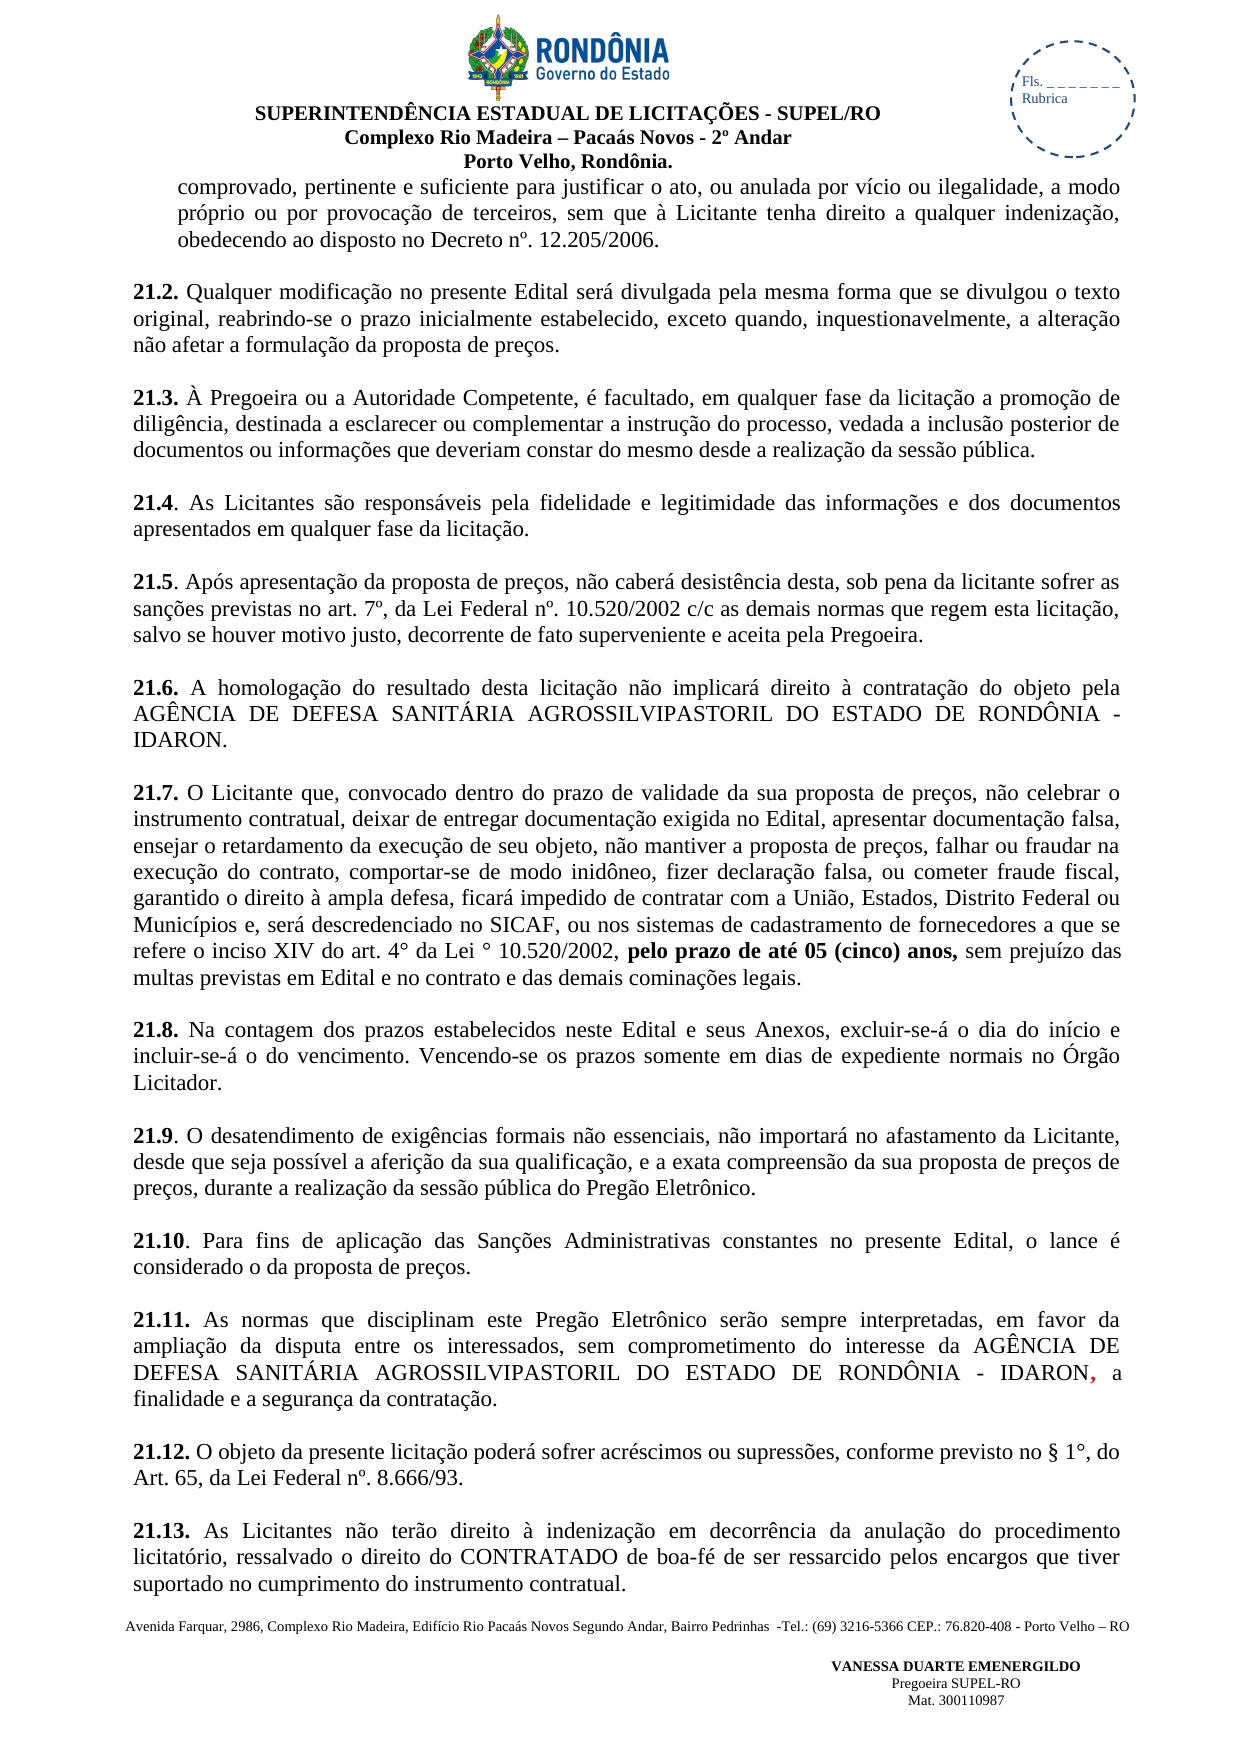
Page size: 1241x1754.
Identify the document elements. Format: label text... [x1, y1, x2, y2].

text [177, 173, 1122, 252]
text 21.7. O Licitante que, convocado dentro do prazo de validade da sua proposta de preços, não celebrar o instrumento contratual, deixar de entregar documentação exigida no Edital, apresentar documentação falsa, ensejar o retardamento da execução de seu objeto, não mantiver a proposta de preços, falhar ou fraudar na execução do contrato, comportar-se de modo inidôneo, fizer declaração falsa, ou cometer fraude fiscal, garantido o direito à ampla defesa, ficará impedido de contratar com a União, Estados, Distrito Federal ou Municípios e, será descredenciado no SICAF, ou nos sistemas de cadastramento de fornecedores a que se refere o inciso XIV do art. 4° da Lei ° 10.520/2002, pelo prazo de até 05 (cinco) anos, sem prejuízo das multas previstas em Edital e no contrato e das demais cominações legais. [133, 779, 1122, 990]
text 21.2. Qualquer modificação no presente Edital será divulgada pela mesma forma que se divulgou o texto original, reabrindo-se o prazo inicialmente estabelecido, exceto quando, inquestionavelmente, a alteração não afetar a formulação da proposta de preços. [133, 278, 1122, 357]
text 21.11. As normas que disciplinam este Pregão Eletrônico serão sempre interpretadas, em favor da ampliação da disputa entre os interessados, sem comprometimento do interesse da AGÊNCIA DE DEFESA SANITÁRIA AGROSSILVIPASTORIL DO ESTADO DE RONDÔNIA - IDARON, a finalidade e a segurança da contratação. [133, 1306, 1122, 1412]
text 21.8. Na contagem dos prazos estabelecidos neste Edital e seus Anexos, excluir-se-á o dia do início e incluir-se-á o do vencimento. Vencendo-se os prazos somente em dias de expediente normais no Órgão Licitador. [133, 1016, 1122, 1095]
text 21.9. O desatendimento de exigências formais não essenciais, não importará no afastamento da Licitante, desde que seja possível a aferição da sua qualificação, e a exata compreensão da sua proposta de preços de preços, durante a realização da sessão pública do Pregão Eletrônico. [133, 1122, 1122, 1201]
picture [467, 14, 669, 101]
text 21.10. Para fins de aplicação das Sanções Administrativas constantes no presente Edital, o lance é considerado o da proposta de preços. [133, 1227, 1122, 1280]
text 21.13. As Licitantes não terão direito à indenização em decorrência da anulação do procedimento licitatório, ressalvado o direito do CONTRATADO de boa-fé de ser ressarcido pelos encargos que tiver suportado no cumprimento do instrumento contratual. [133, 1517, 1122, 1596]
text 21.5. Após apresentação da proposta de preços, não caberá desistência desta, sob pena da licitante sofrer as sanções previstas no art. 7º, da Lei Federal nº. 10.520/2002 c/c as demais normas que regem esta licitação, salvo se houver motivo justo, decorrente de fato superveniente e aceita pela Pregoeira. [133, 568, 1122, 647]
text 21.4. As Licitantes são responsáveis pela fidelidade e legitimidade das informações e dos documentos apresentados em qualquer fase da licitação. [133, 489, 1122, 542]
text 21.12. O objeto da presente licitação poderá sofrer acréscimos ou supressões, conforme previsto no § 1°, do Art. 65, da Lei Federal nº. 8.666/93. [133, 1438, 1122, 1491]
text 21.6. A homologação do resultado desta licitação não implicará direito à contratação do objeto pela AGÊNCIA DE DEFESA SANITÁRIA AGROSSILVIPASTORIL DO ESTADO DE RONDÔNIA - IDARON. [133, 674, 1122, 753]
text 21.3. À Pregoeira ou a Autoridade Competente, é facultado, em qualquer fase da licitação a promoção de diligência, destinada a esclarecer ou complementar a instrução do processo, vedada a inclusão posterior de documentos ou informações que deveriam constar do mesmo desde a realização da sessão pública. [133, 384, 1122, 463]
